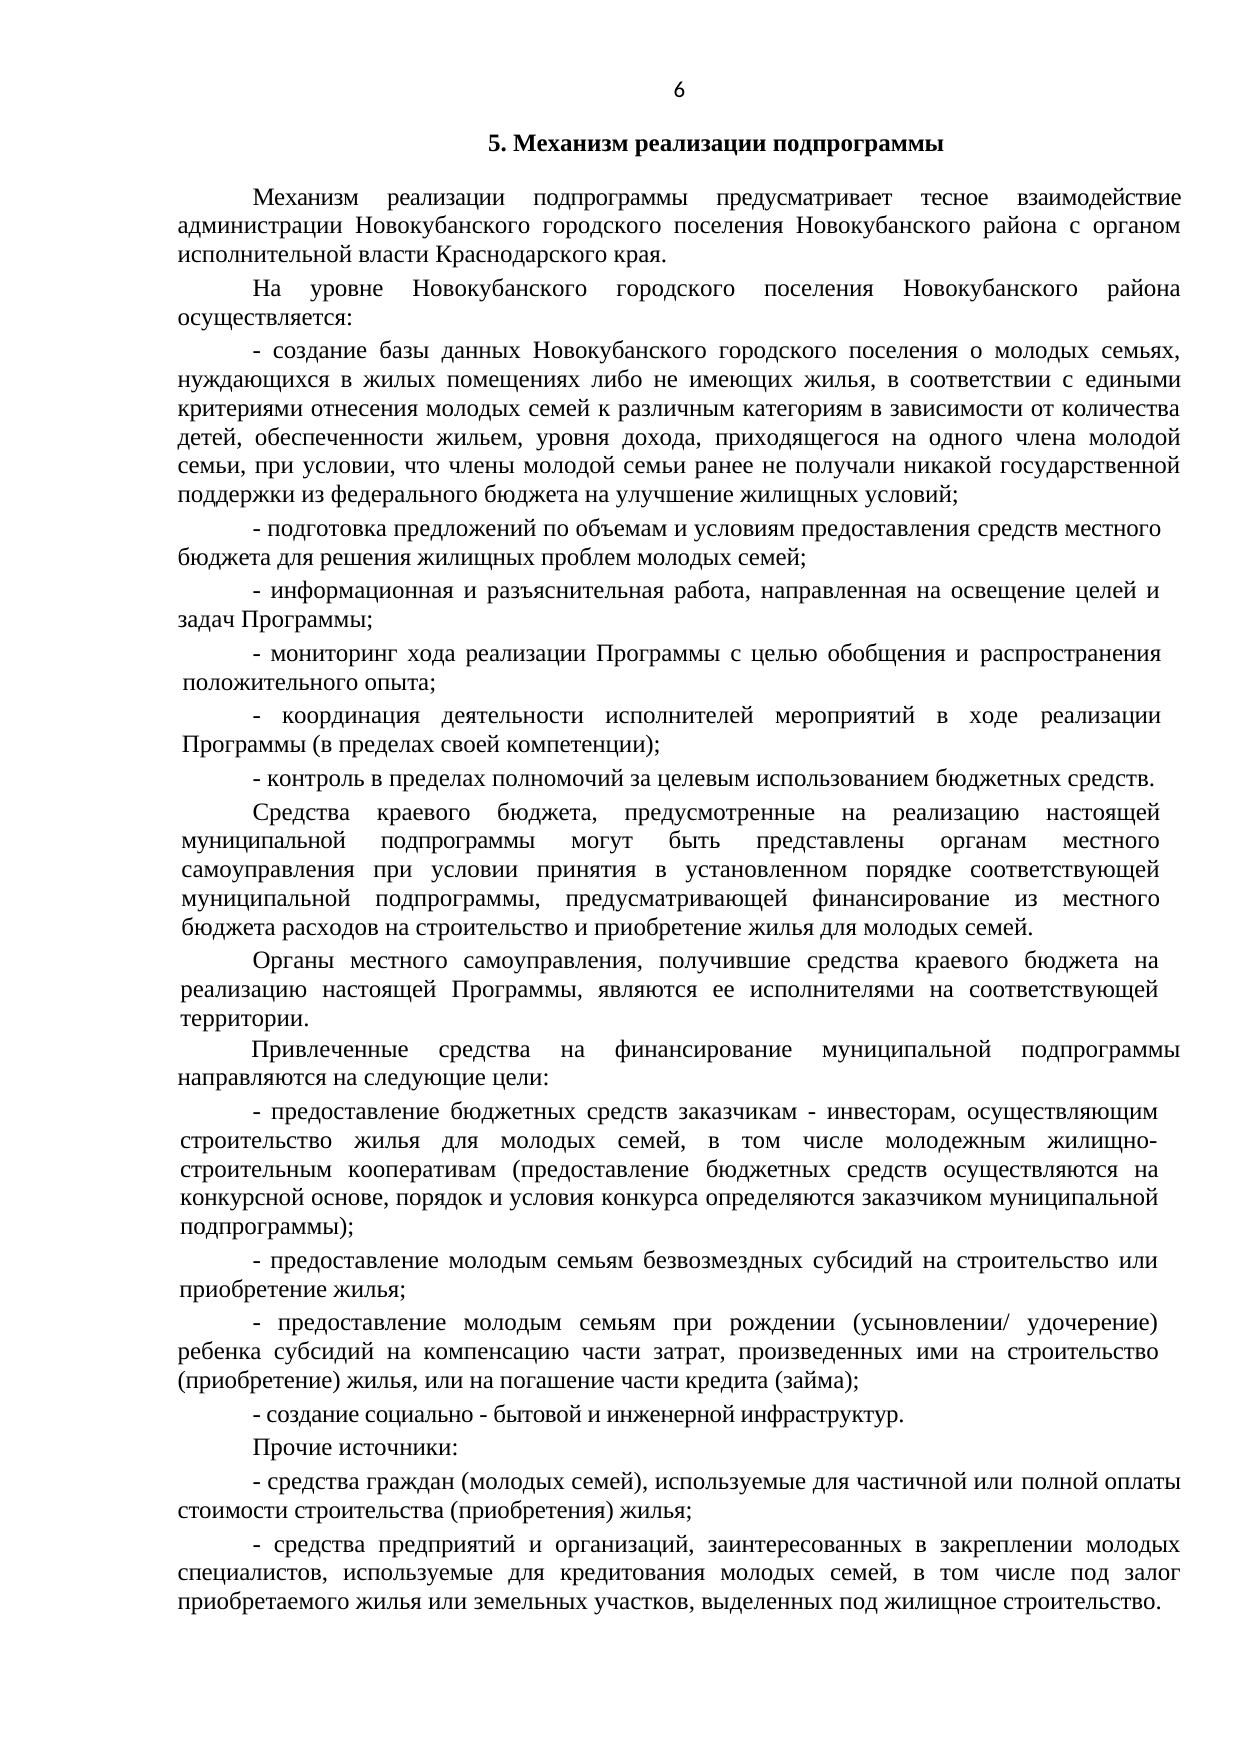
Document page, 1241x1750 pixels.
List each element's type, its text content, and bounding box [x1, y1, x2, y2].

text - предоставление бюджетных средств заказчикам - инвесторам, осуществляющим строительство жилья для молодых семей, в том числе молодежным жилищно-строительным кооперативам (предоставление бюджетных средств осуществляются на конкурсной основе, порядок и условия конкурса определяются заказчиком муниципальной подпрограммы); [180, 1096, 1159, 1240]
text - координация деятельности исполнителей мероприятий в ходе реализации Программы (в пределах своей компетенции); [182, 700, 1161, 758]
text - подготовка предложений по объемам и условиям предоставления средств местного бюджета для решения жилищных проблем молодых семей; [177, 513, 1161, 570]
text - предоставление молодым семьям при рождении (усыновлении/ удочерение) ребенка субсидий на компенсацию части затрат, произведенных ими на строительство (приобретение) жилья, или на погашение части кредита (займа); [177, 1307, 1159, 1394]
text На уровне Новокубанского городского поселения Новокубанского района осуществляется: [177, 273, 1181, 330]
text Привлеченные средства на финансирование муниципальной подпрограммы направляются на следующие цели: [177, 1034, 1181, 1091]
text - средства предприятий и организаций, заинтересованных в закреплении молодых специалистов, используемые для кредитования молодых семей, в том числе под залог приобретаемого жилья или земельных участков, выделенных под жилищное строительство. [177, 1529, 1181, 1615]
text Прочие источники: [177, 1432, 1159, 1461]
text Органы местного самоуправления, получившие средства краевого бюджета на реализацию настоящей Программы, являются ее исполнителями на соответствующей территории. [180, 945, 1160, 1032]
text - создание базы данных Новокубанского городского поселения о молодых семьях, нуждающихся в жилых помещениях либо не имеющих жилья, в соответствии с едиными критериями отнесения молодых семей к различным категориям в зависимости от количества детей, обеспеченности жильем, уровня дохода, приходящегося на одного члена молодой семьи, при условии, что члены молодой семьи ранее не получали никакой государственной поддержки из федерального бюджета на улучшение жилищных условий; [177, 335, 1181, 508]
text - создание социально - бытовой и инженерной инфраструктур. [177, 1399, 1159, 1427]
text - контроль в пределах полномочий за целевым использованием бюджетных средств. [182, 763, 1161, 792]
text Средства краевого бюджета, предусмотренные на реализацию настоящей муниципальной подпрограммы могут быть представлены органам местного самоуправления при условии принятия в установленном порядке соответствующей муниципальной подпрограммы, предусматривающей финансирование из местного бюджета расходов на строительство и приобретение жилья для молодых семей. [181, 797, 1161, 940]
text - средства граждан (молодых семей), используемые для частичной или полной оплаты стоимости строительства (приобретения) жилья; [177, 1466, 1181, 1524]
text - информационная и разъяснительная работа, направленная на освещение целей и задач Программы; [177, 575, 1161, 633]
text - мониторинг хода реализации Программы с целью обобщения и распространения положительного опыта; [182, 638, 1161, 695]
text - предоставление молодым семьям безвозмездных субсидий на строительство или приобретение жилья; [179, 1245, 1159, 1302]
text 5. Механизм реализации подпрограммы [177, 128, 1181, 156]
text Механизм реализации подпрограммы предусматривает тесное взаимодействие администрации Новокубанского городского поселения Новокубанского района с органом исполнительной власти Краснодарского края. [177, 182, 1182, 268]
